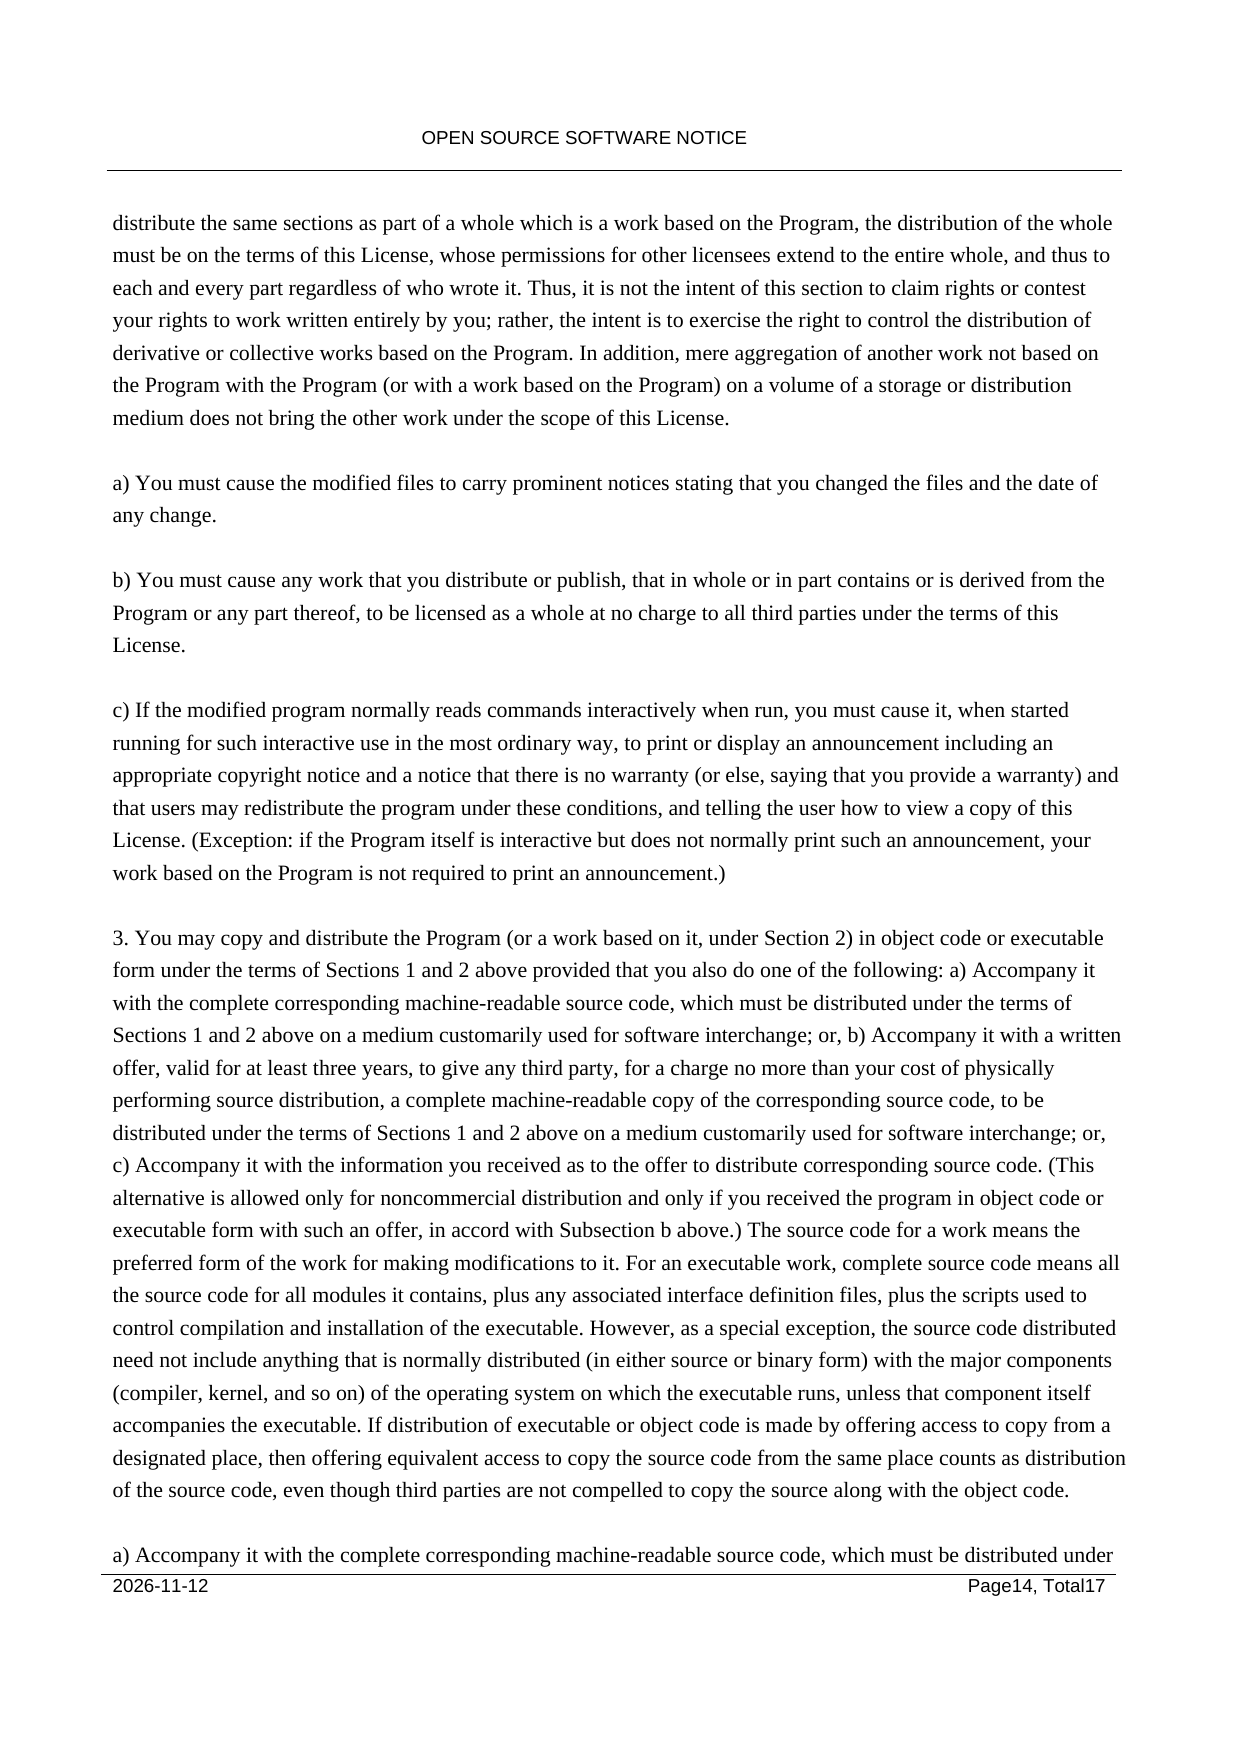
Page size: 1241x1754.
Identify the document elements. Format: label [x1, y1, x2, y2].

text [112, 206, 1128, 1571]
